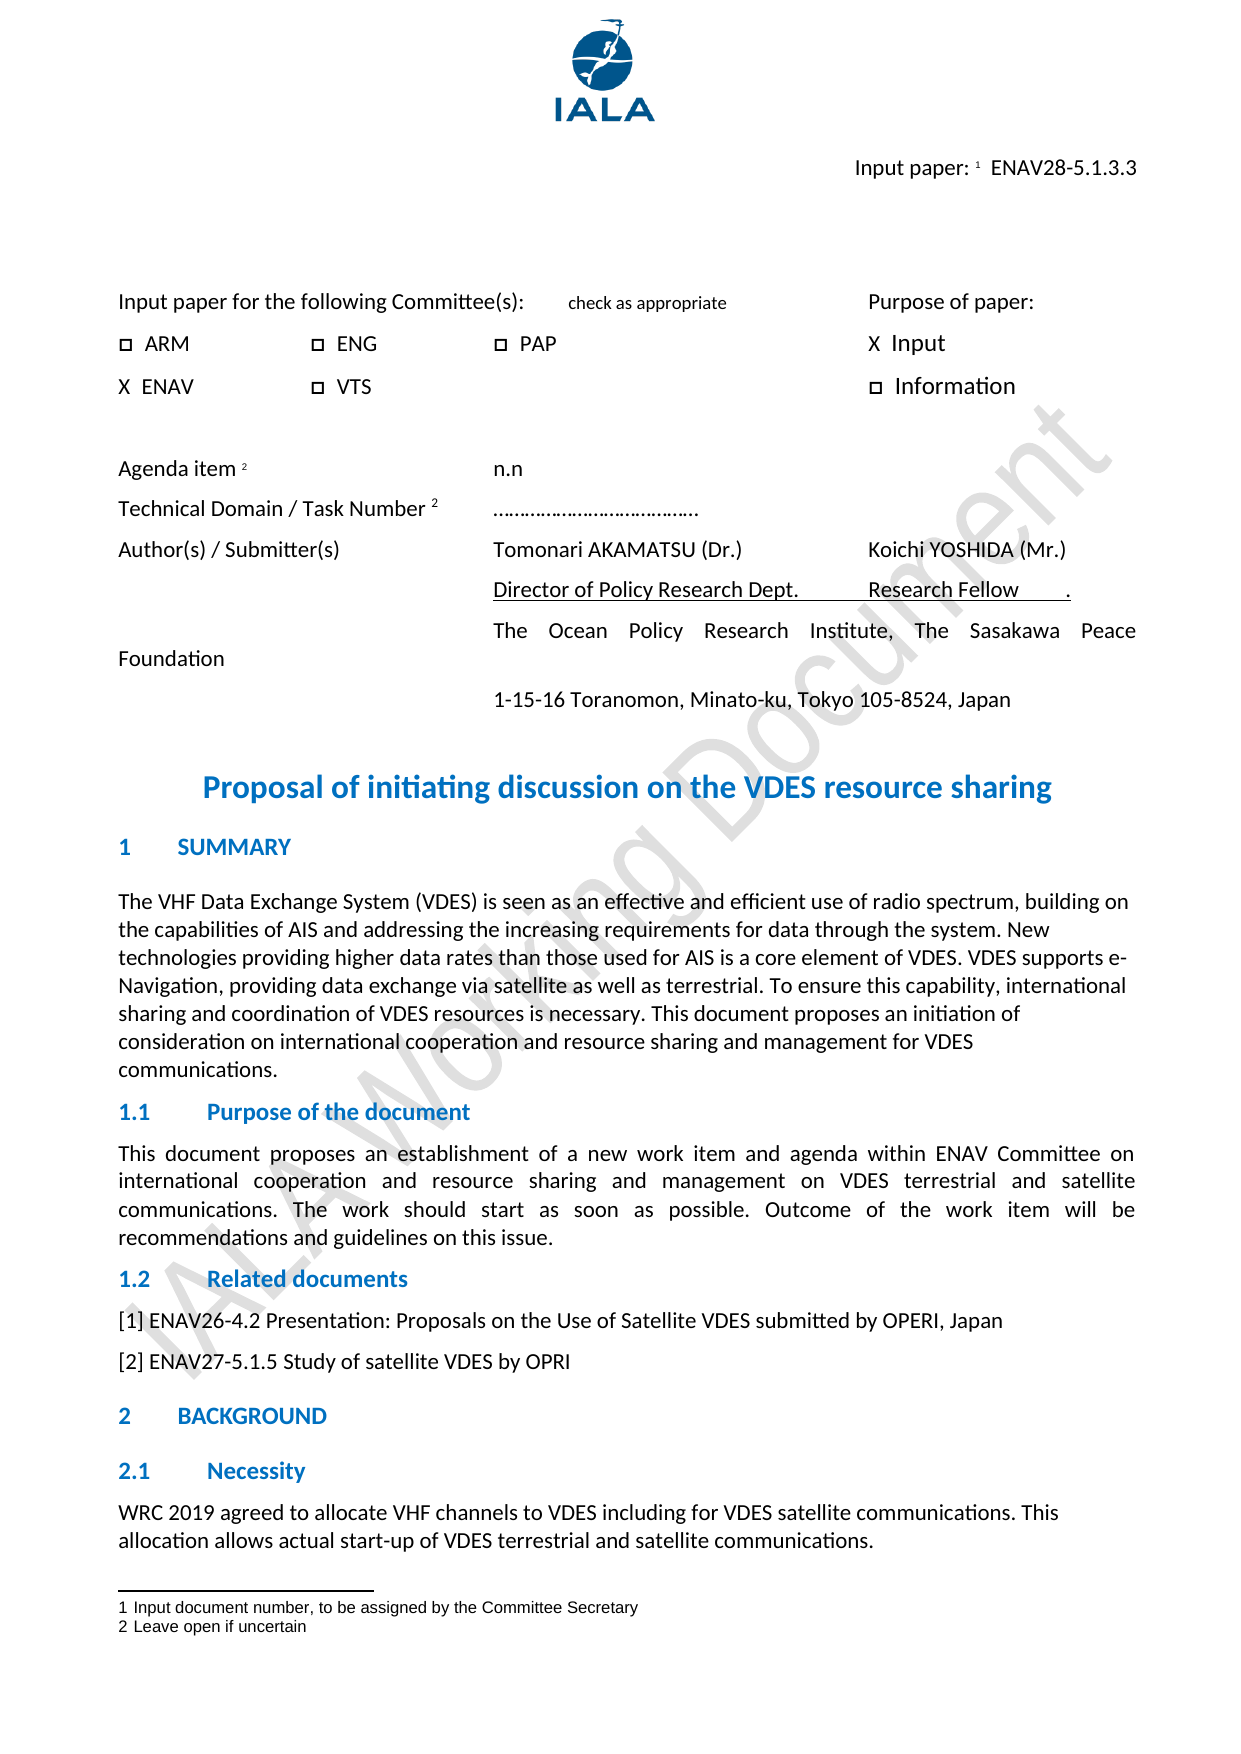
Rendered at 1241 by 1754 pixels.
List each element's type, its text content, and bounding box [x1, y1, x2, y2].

text [1] ENAV26-4.2 Presentation: Proposals on the Use of Satellite VDES submitted by OPERI, Japan [118, 1306, 1137, 1334]
subtitle Necessity [118, 1455, 1137, 1486]
text X ENAV □ VTS □ Information [118, 371, 1137, 401]
subtitle The VHF Data Exchange System (VDES) is seen as an effective and efficient use of radio spectrum, building on the capabilities of AIS and addressing the increasing requirements for data through the system. New technologies providing higher data rates than those used for AIS is a core element of VDES. VDES supports e-Navigation, providing data exchange via satellite as well as terrestrial. To ensure this capability, international sharing and coordination of VDES resources is necessary. This document proposes an initiation of consideration on international cooperation and resource sharing and management for VDES communications. [118, 887, 1137, 1083]
subtitle Background [118, 1400, 1137, 1430]
text Agenda item n.n [118, 454, 1137, 482]
title Proposal of initiating discussion on the VDES resource sharing [118, 766, 1137, 806]
text □ ARM □ ENG □ PAP X Input [118, 327, 1137, 358]
text Input paper for the following Committee(s): check as appropriate Purpose of paper: [118, 287, 1137, 315]
text 1-15-16 Toranomon, Minato-ku, Tokyo 105-8524, Japan [118, 685, 1137, 713]
text Author(s) / Submitter(s) Tomonari AKAMATSU (Dr.) Koichi YOSHIDA (Mr.) [118, 535, 1137, 563]
text Technical Domain / Task Number 2 ………………………………… [118, 494, 1137, 523]
text Input paper: ENAV28-5.1.3.3 [118, 153, 1137, 181]
subtitle Purpose of the document [118, 1096, 1137, 1126]
text [2] ENAV27-5.1.5 Study of satellite VDES by OPRI [118, 1347, 1137, 1375]
picture [532, 7, 672, 144]
text The Ocean Policy Research Institute, The Sasakawa Peace Foundation [118, 616, 1137, 672]
text WRC 2019 agreed to allocate VHF channels to VDES including for VDES satellite communications. This allocation allows actual start-up of VDES terrestrial and satellite communications. [118, 1498, 1137, 1554]
text Director of Policy Research Dept. Research Fellow . [118, 576, 1137, 604]
text This document proposes an establishment of a new work item and agenda within ENAV Committee on international cooperation and resource sharing and management on VDES terrestrial and satellite communications. The work should start as soon as possible. Outcome of the work item will be recommendations and guidelines on this issue. [118, 1139, 1137, 1251]
subtitle Related documents [118, 1263, 1137, 1294]
subtitle Summary [118, 831, 1137, 862]
